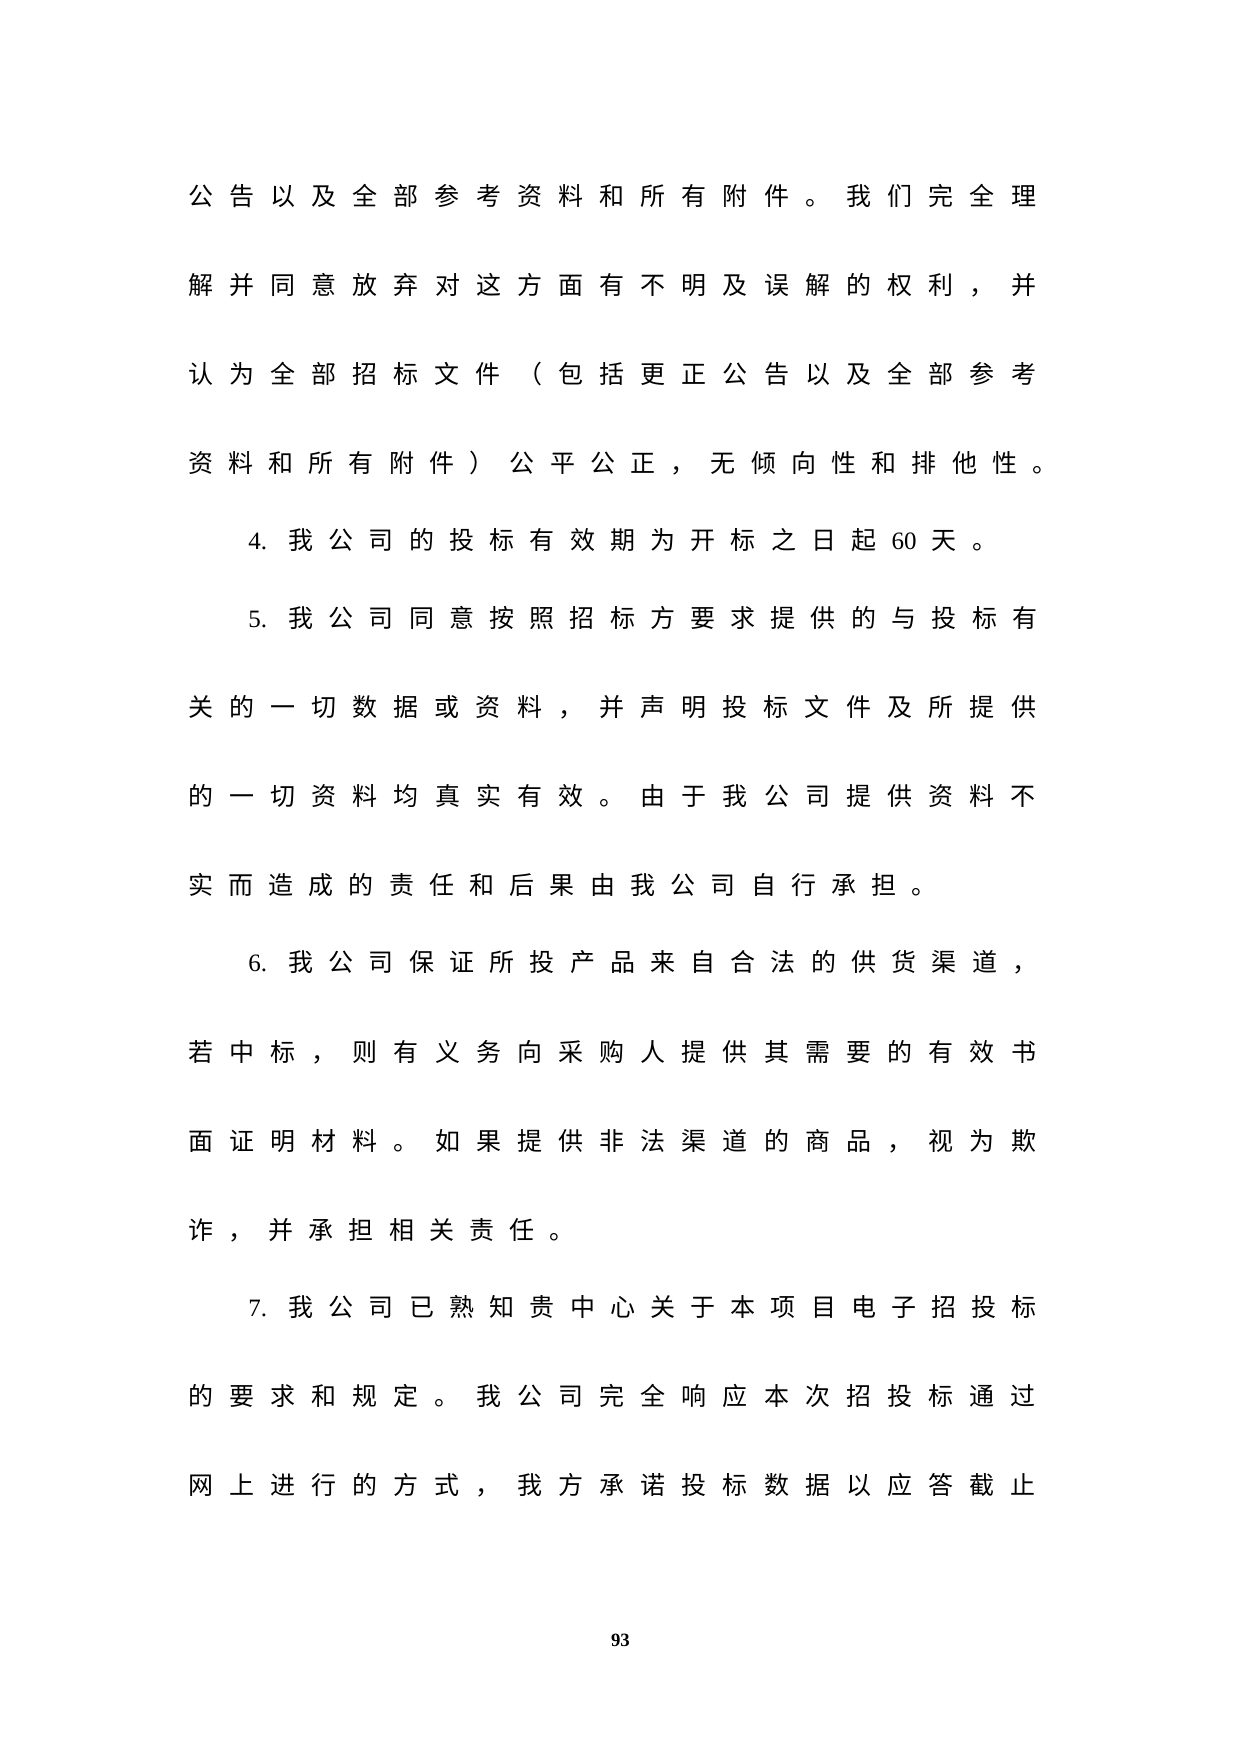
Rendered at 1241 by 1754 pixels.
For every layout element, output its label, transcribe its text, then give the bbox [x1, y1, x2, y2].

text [188, 164, 1052, 491]
text 5. 我公司同意按照招标方要求提供的与投标有关的一切数据或资料，并声明投标文件及所提供的一切资料均真实有效。由于我公司提供资料不实而造成的责任和后果由我公司自行承担。 [188, 587, 1052, 913]
text 6. 我公司保证所投产品来自合法的供货渠道，若中标，则有义务向采购人提供其需要的有效书面证明材料。如果提供非法渠道的商品，视为欺诈，并承担相关责任。 [188, 931, 1052, 1258]
text 4. 我公司的投标有效期为开标之日起60天。 [188, 509, 1052, 568]
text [188, 1276, 1052, 1513]
